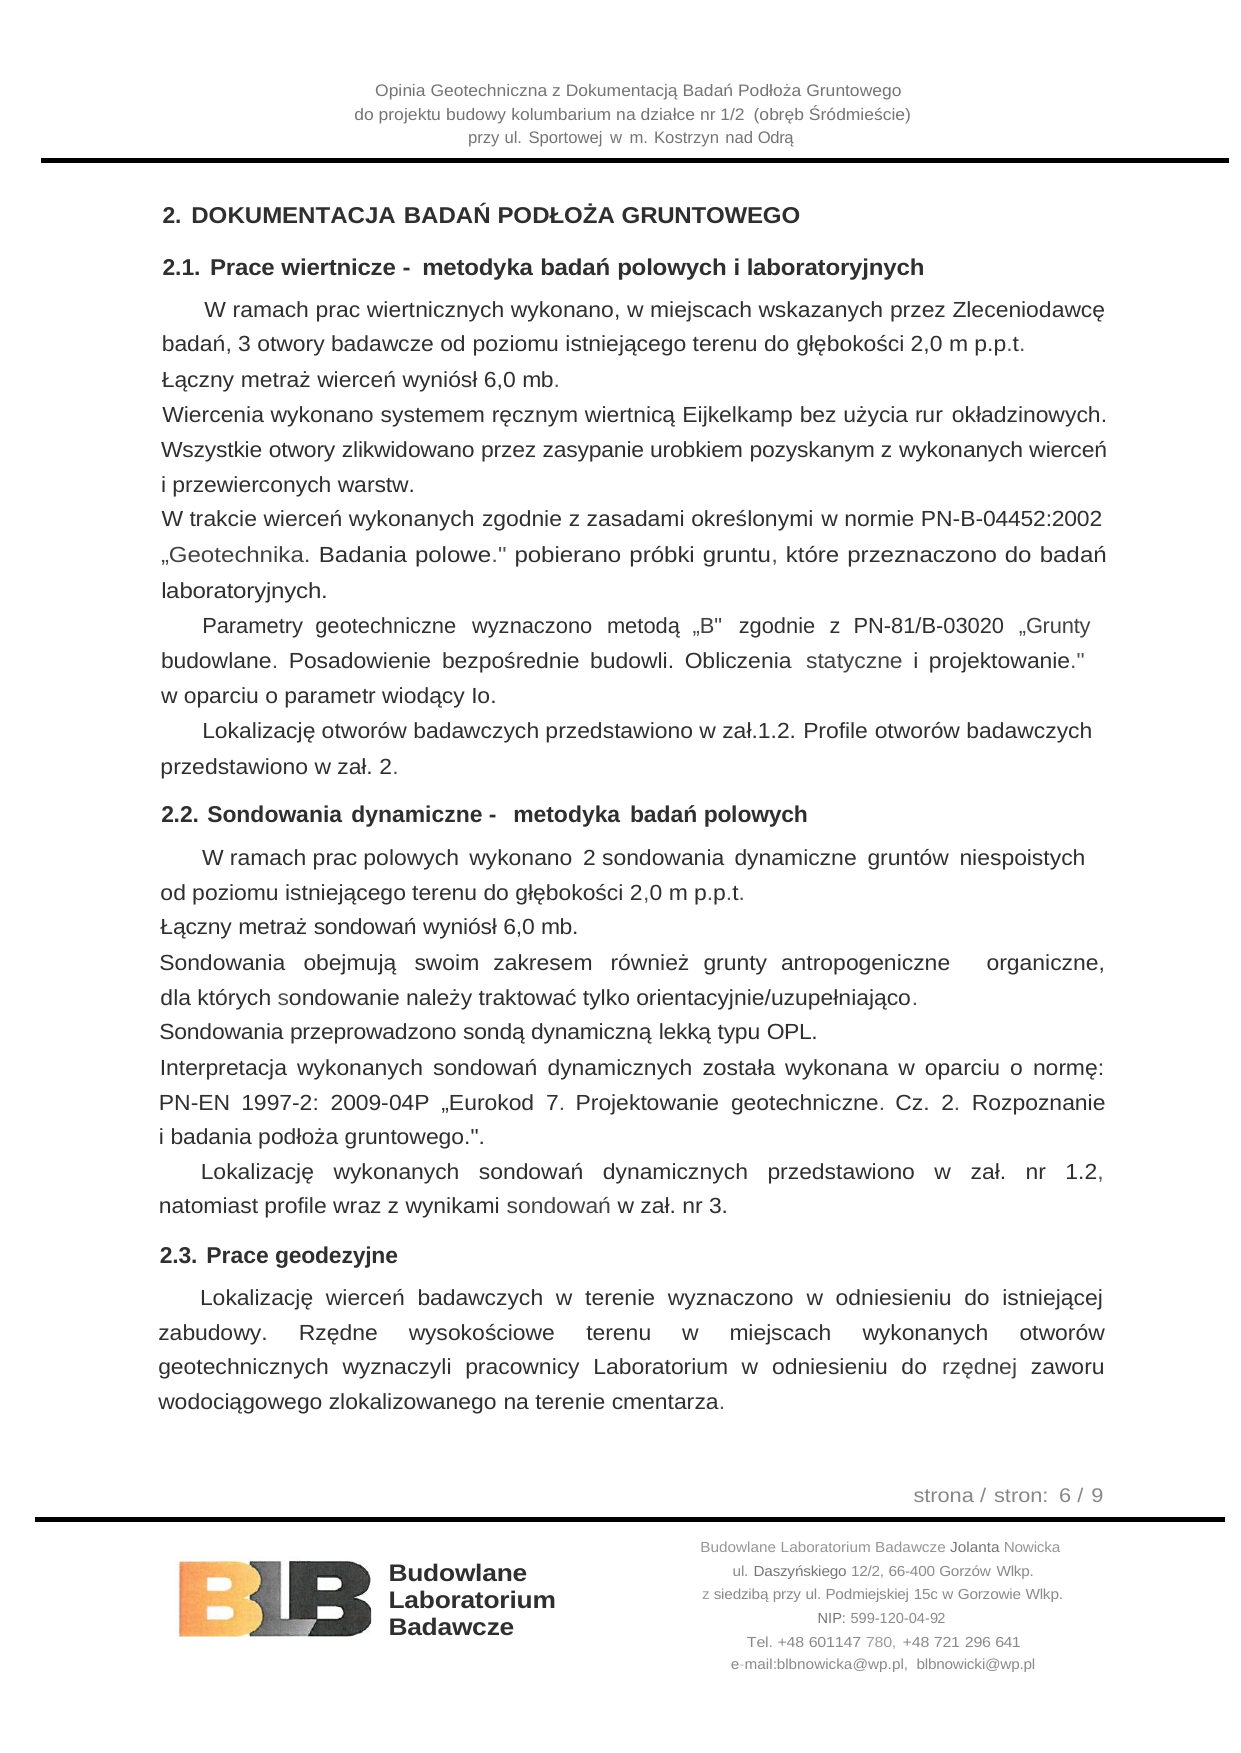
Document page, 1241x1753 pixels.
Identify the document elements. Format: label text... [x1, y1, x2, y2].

text Opinia Geotechniczna z Dokumentacją Badań Podłoża Gruntowego do projektu budowy kolumbarium na działce nr 1/2 (obręb Śródmieście) [354, 81, 912, 123]
text Interpretacja wykonanych sondowań dynamicznych została wykonana w oparciu o normę: PN-EN 1997-2: 2009-04P „Eurokod 7. Projektowanie geotechniczne. Cz. 2. Rozpoznanie i badania podłoża gruntowego.". [159, 1055, 1106, 1149]
picture [175, 1556, 372, 1637]
text W trakcie wierceń wykonanych zgodnie z zasadami określonymi w normie PN-B-04452:2002 [161, 507, 1221, 532]
text strona / stron: 6 / 9 [87, 1484, 1104, 1507]
text Sondowania przeprowadzono sondą dynamiczną lekką typu OPL. [159, 1020, 1221, 1045]
subtitle Prace geodezyjne [159, 1242, 1221, 1268]
text Parametry geotechniczne wyznaczono metodą „B" zgodnie z PN-81/B-03020 „Grunty [202, 614, 1221, 638]
list DOKUMENTACJA BADAŃ PODŁOŻA GRUNTOWEGO [162, 202, 1221, 228]
text „Geotechnika. Badania polowe." pobierano próbki gruntu, które przeznaczono do badań laboratoryjnych. [161, 542, 1107, 603]
text Sondowania obejmują swoim zakresem również grunty antropogeniczne organiczne, dla których sondowanie należy traktować tylko orientacyjnie/uzupełniająco. [159, 950, 1105, 1010]
text Lokalizację wykonanych sondowań dynamicznych przedstawiono w zał. nr 1.2, natomiast profile wraz z wynikami sondowań w zał. nr 3. [159, 1159, 1103, 1218]
text Budowlane Laboratorium Badawcze Jolanta Nowicka [700, 1538, 1221, 1555]
text Łączny metraż sondowań wyniósł 6,0 mb. [160, 915, 1221, 939]
text Wiercenia wykonano systemem ręcznym wiertnicą Eijkelkamp bez użycia rur okładzinowych. Wszystkie otwory zlikwidowano przez zasypanie urobkiem pozyskanym z wykonanych wierceń i przewierconych warstw. [161, 402, 1107, 497]
text przy ul. Sportowej w m. Kostrzyn nad Odrą [468, 128, 1221, 147]
subtitle Prace wiertnicze - metodyka badań polowych i laboratoryjnych [162, 254, 1221, 280]
subtitle Sondowania dynamiczne - metodyka badań polowych [161, 801, 1221, 827]
text W ramach prac polowych wykonano 2 sondowania dynamiczne gruntów niespoistych od poziomu istniejącego terenu do głębokości 2,0 m p.p.t. [160, 844, 1104, 905]
text W ramach prac wiertnicznych wykonano, w miejscach wskazanych przez Zleceniodawcę badań, 3 otwory badawcze od poziomu istniejącego terenu do głębokości 2,0 m p.p.t. [162, 297, 1106, 356]
text Łączny metraż wierceń wyniósł 6,0 mb. [162, 367, 1221, 392]
text budowlane. Posadowienie bezpośrednie budowli. Obliczenia statyczne i projektowanie." w oparciu o parametr wiodący Io. [161, 648, 1104, 708]
text Lokalizację otworów badawczych przedstawiono w zał.1.2. Profile otworów badawczych przedstawiono w zał. 2. [160, 718, 1221, 779]
text Lokalizację wierceń badawczych w terenie wyznaczono w odniesieniu do istniejącej zabudowy. Rzędne wysokościowe terenu w miejscach wykonanych otworów geotechnicznych wyznaczyli pracownicy Laboratorium w odniesieniu do rzędnej zaworu wodociągowego zlokalizowanego na terenie cmentarza. [158, 1285, 1104, 1414]
